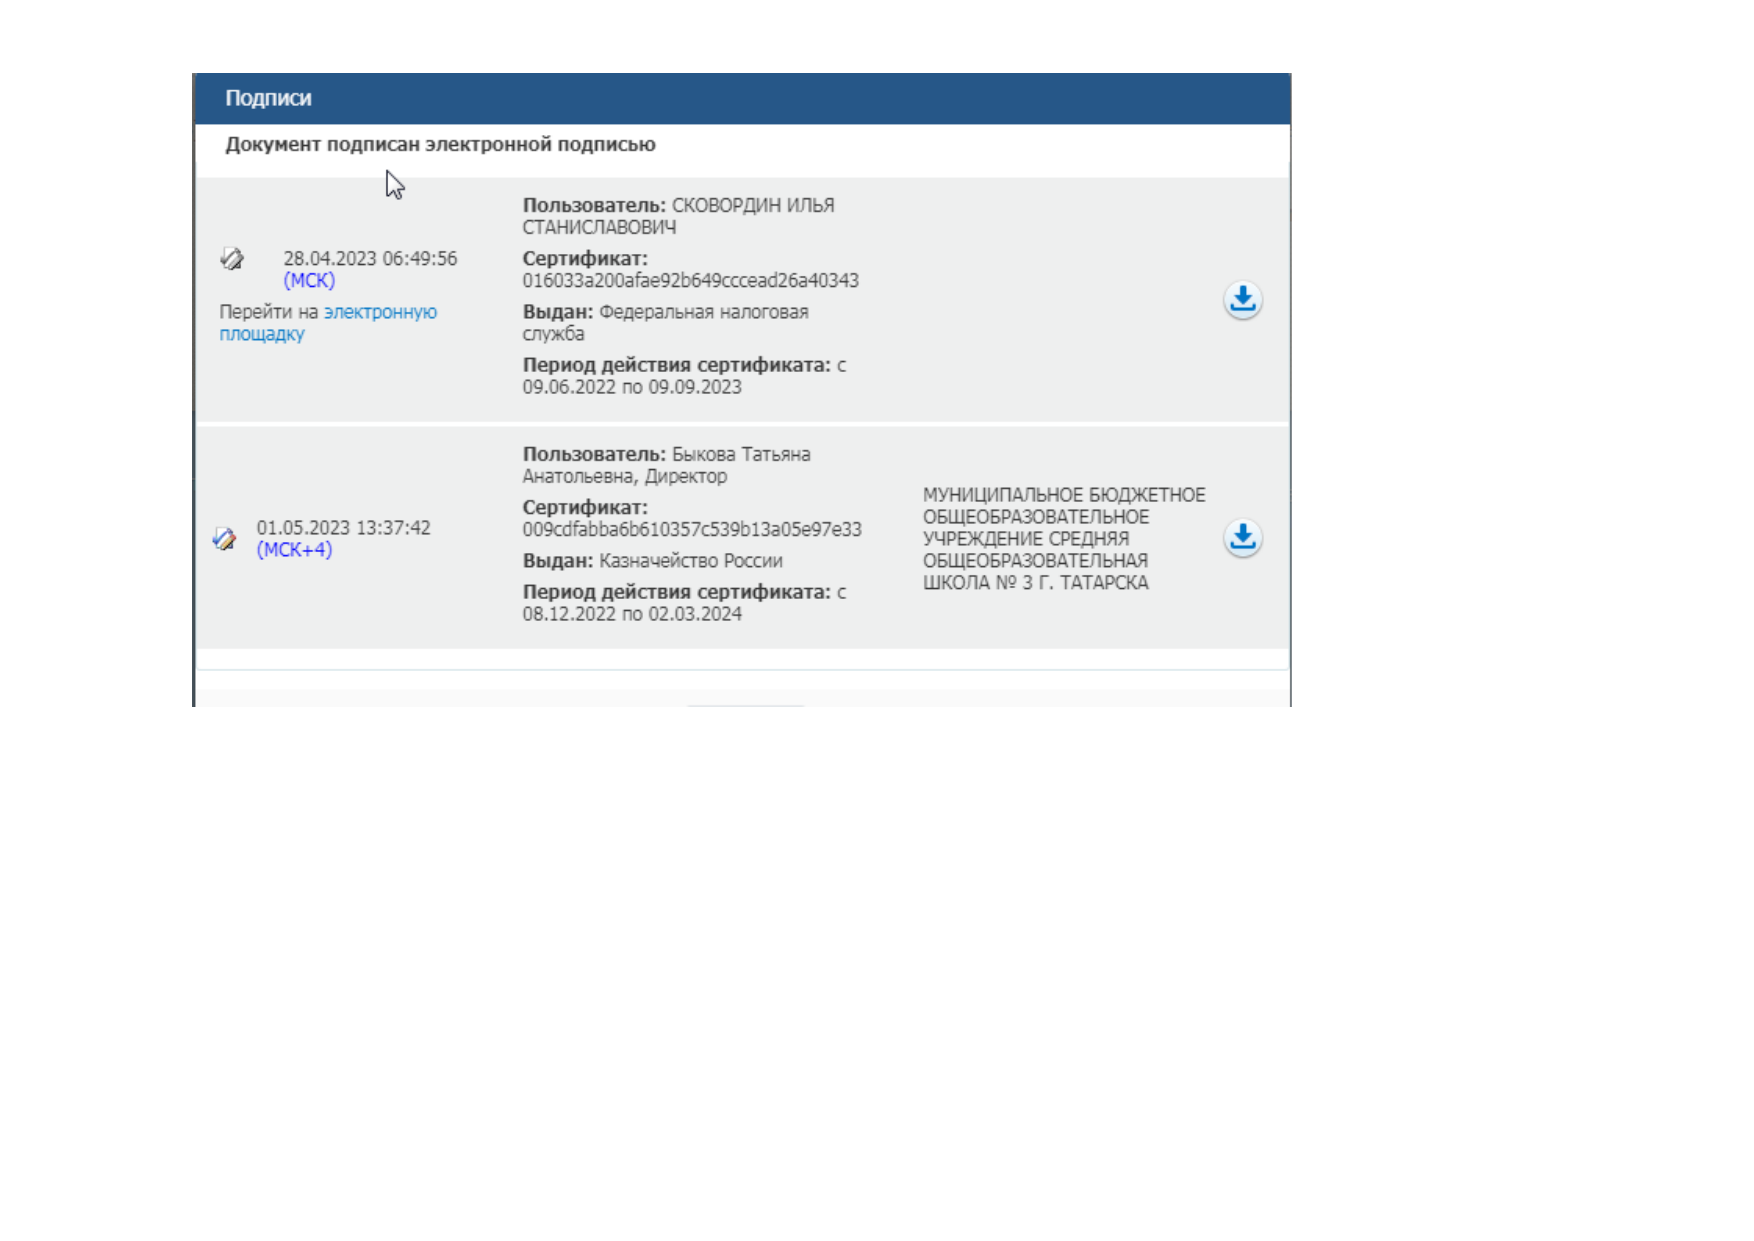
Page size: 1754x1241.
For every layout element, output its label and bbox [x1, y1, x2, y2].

picture [192, 73, 1292, 707]
